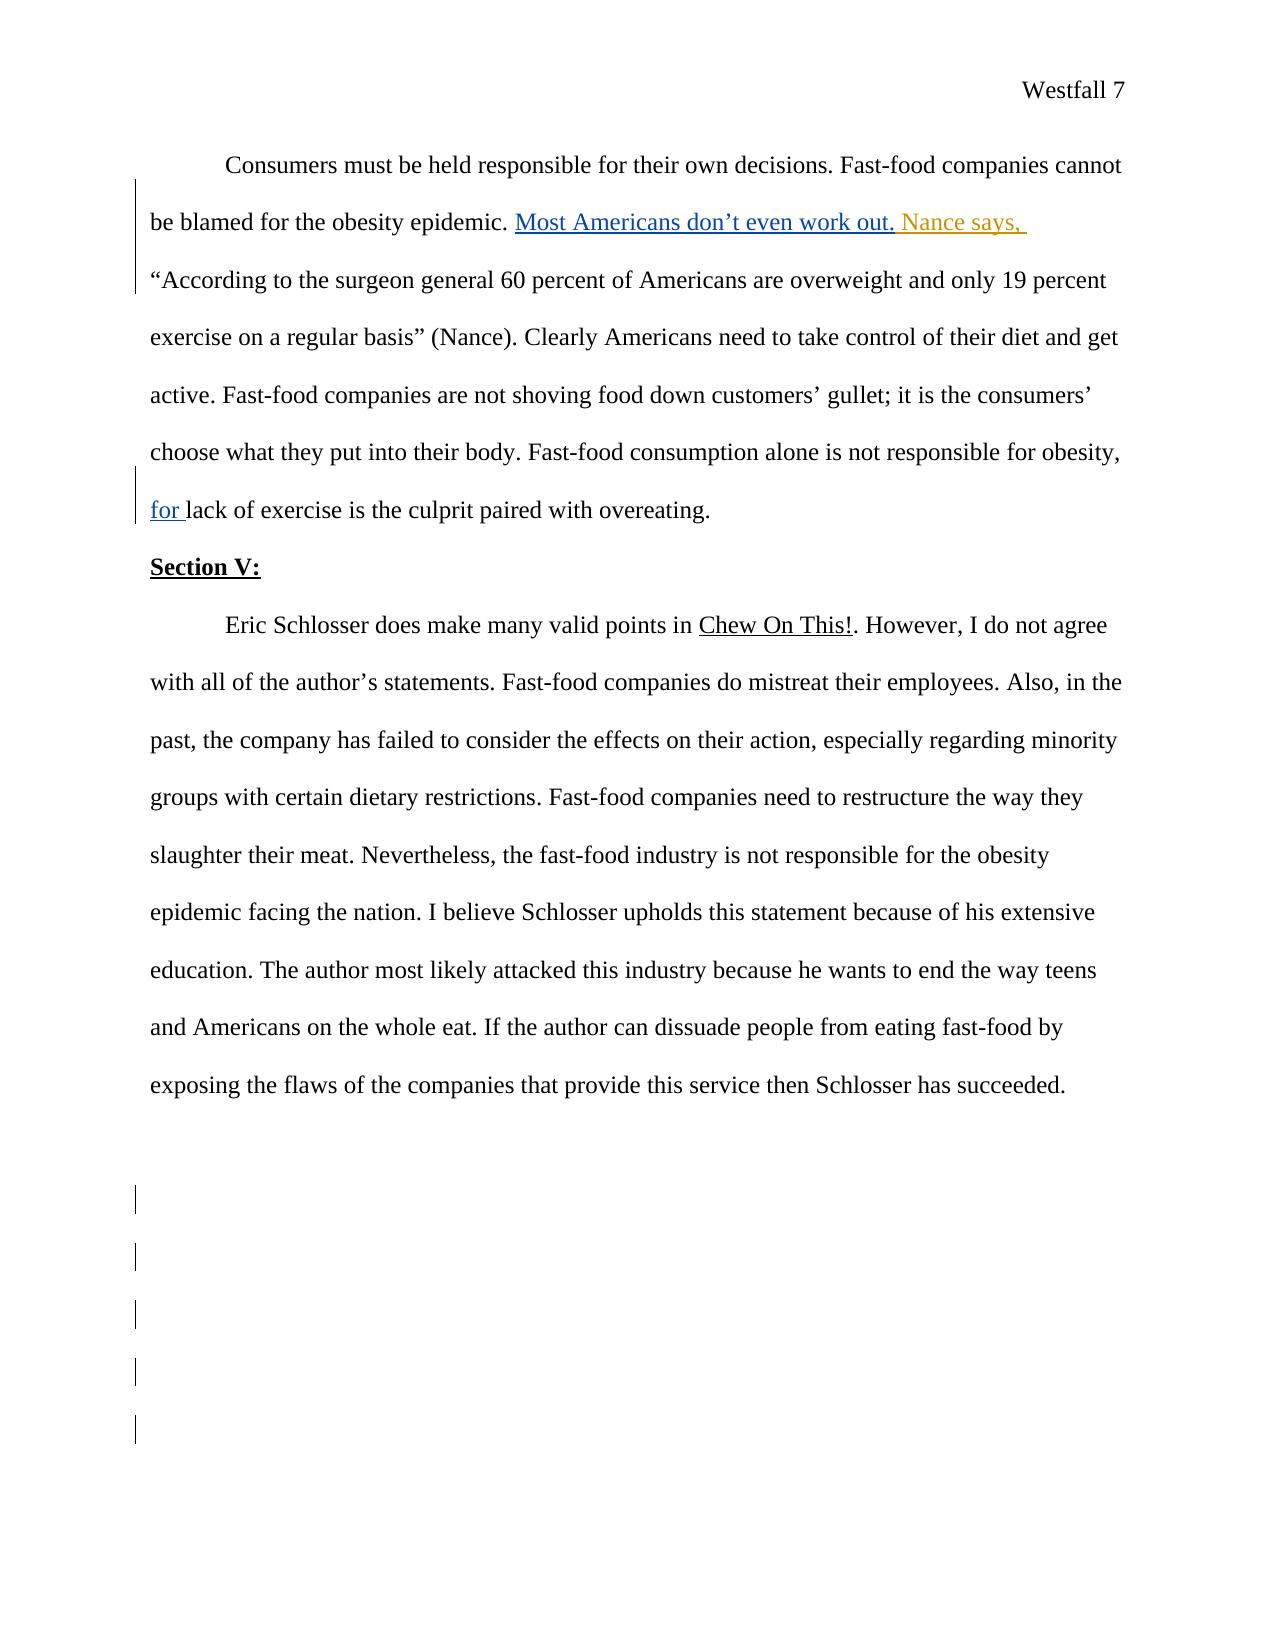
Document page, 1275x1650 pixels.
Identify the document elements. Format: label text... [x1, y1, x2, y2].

text Consumers must be held responsible for their own decisions. Fast-food companies cannot be blamed for the obesity epidemic. “According to the surgeon general 60 percent of Americans are overweight and only 19 percent exercise on a regular basis” (Nance). Clearly Americans need to take control of their diet and get active. Fast-food companies are not shoving food down customers’ gullet; it is the consumers’ choose what they put into their body. Fast-food consumption alone is not responsible for obesity, lack of exercise is the culprit paired with overeating. [150, 150, 1125, 524]
text Section V: [150, 552, 1125, 581]
text Eric Schlosser does make many valid points in Chew On This!. However, I do not agree with all of the author’s statements. Fast-food companies do mistreat their employees. Also, in the past, the company has failed to consider the effects on their action, especially regarding minority groups with certain dietary restrictions. Fast-food companies need to restructure the way they slaughter their meat. Nevertheless, the fast-food industry is not responsible for the obesity epidemic facing the nation. I believe Schlosser upholds this statement because of his extensive education. The author most likely attacked this industry because he wants to end the way teens and Americans on the whole eat. If the author can dissuade people from eating fast-food by exposing the flaws of the companies that provide this service then Schlosser has succeeded. [150, 610, 1125, 1099]
